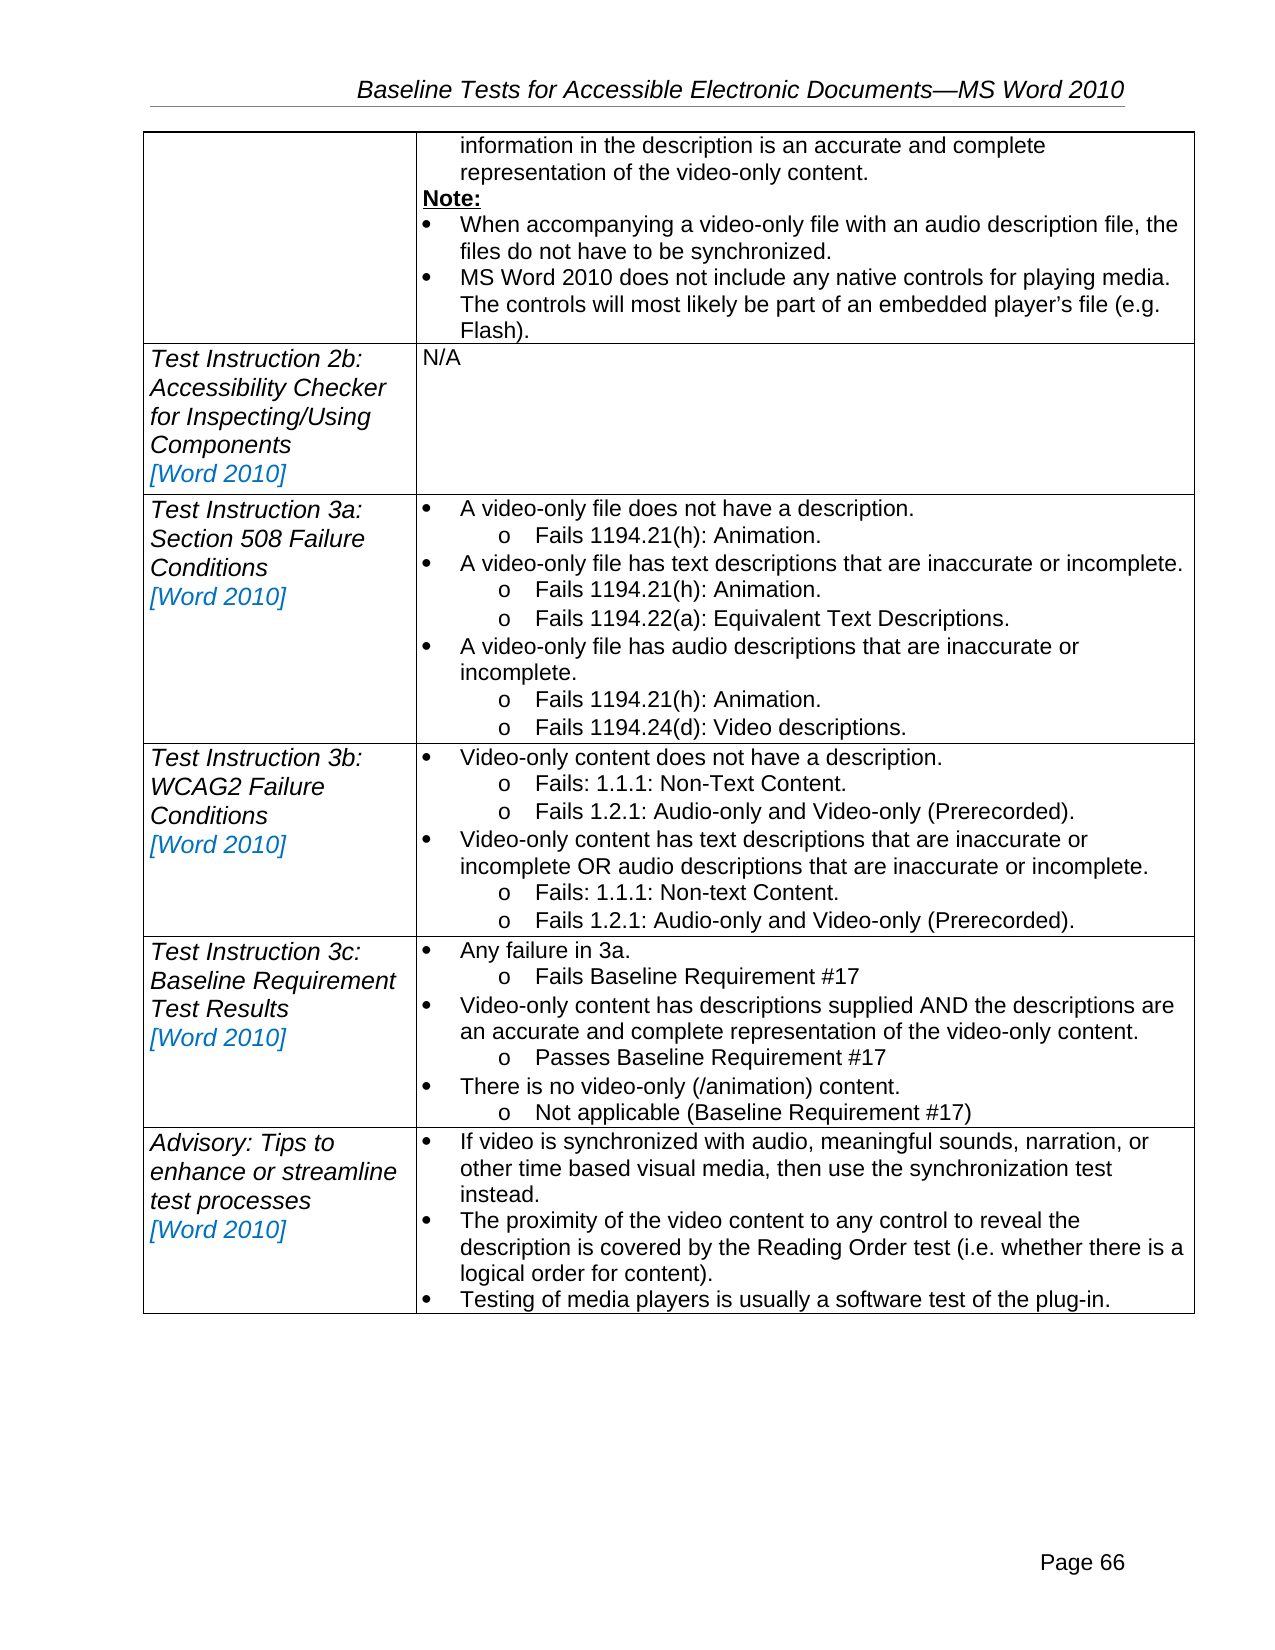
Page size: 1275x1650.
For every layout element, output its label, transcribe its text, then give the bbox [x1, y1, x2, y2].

table_cell Test Instruction 3a: Section 508 Failure Conditions [Word 2010] [144, 495, 416, 742]
table_cell Test Instruction 2b: Accessibility Checker for Inspecting/Using Components [Word 2010] [144, 344, 416, 494]
table_cell Advisory: Tips to enhance or streamline test processes [Word 2010] [144, 1128, 416, 1313]
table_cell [417, 133, 1194, 343]
table_cell Any failure in 3a. Fails Baseline Requirement #17 Video-only content has descriptions supplied AND the descriptions are an accurate and complete representation of the video-only content. Passes Baseline Requirement #17 There is no video-only (/animation) content. Not applicable (Baseline Requirement #17) [417, 937, 1194, 1127]
table_cell Test Instruction 3b: WCAG2 Failure Conditions [Word 2010] [144, 744, 416, 936]
table_cell N/A [417, 344, 1194, 494]
table_cell If video is synchronized with audio, meaningful sounds, narration, or other time based visual media, then use the synchronization test instead. The proximity of the video content to any control to reveal the description is covered by the Reading Order test (i.e. whether there is a logical order for content). Testing of media players is usually a software test of the plug-in. [417, 1128, 1194, 1313]
table_cell Video-only content does not have a description. Fails: 1.1.1: Non-Text Content. Fails 1.2.1: Audio-only and Video-only (Prerecorded). Video-only content has text descriptions that are inaccurate or incomplete OR audio descriptions that are inaccurate or incomplete. Fails: 1.1.1: Non-text Content. Fails 1.2.1: Audio-only and Video-only (Prerecorded). [417, 744, 1194, 936]
table_cell Test Instruction 3c: Baseline Requirement Test Results [Word 2010] [144, 937, 416, 1127]
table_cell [144, 133, 416, 343]
table_cell A video-only file does not have a description. Fails 1194.21(h): Animation. A video-only file has text descriptions that are inaccurate or incomplete. Fails 1194.21(h): Animation. Fails 1194.22(a): Equivalent Text Descriptions. A video-only file has audio descriptions that are inaccurate or incomplete. Fails 1194.21(h): Animation. Fails 1194.24(d): Video descriptions. [417, 495, 1194, 742]
